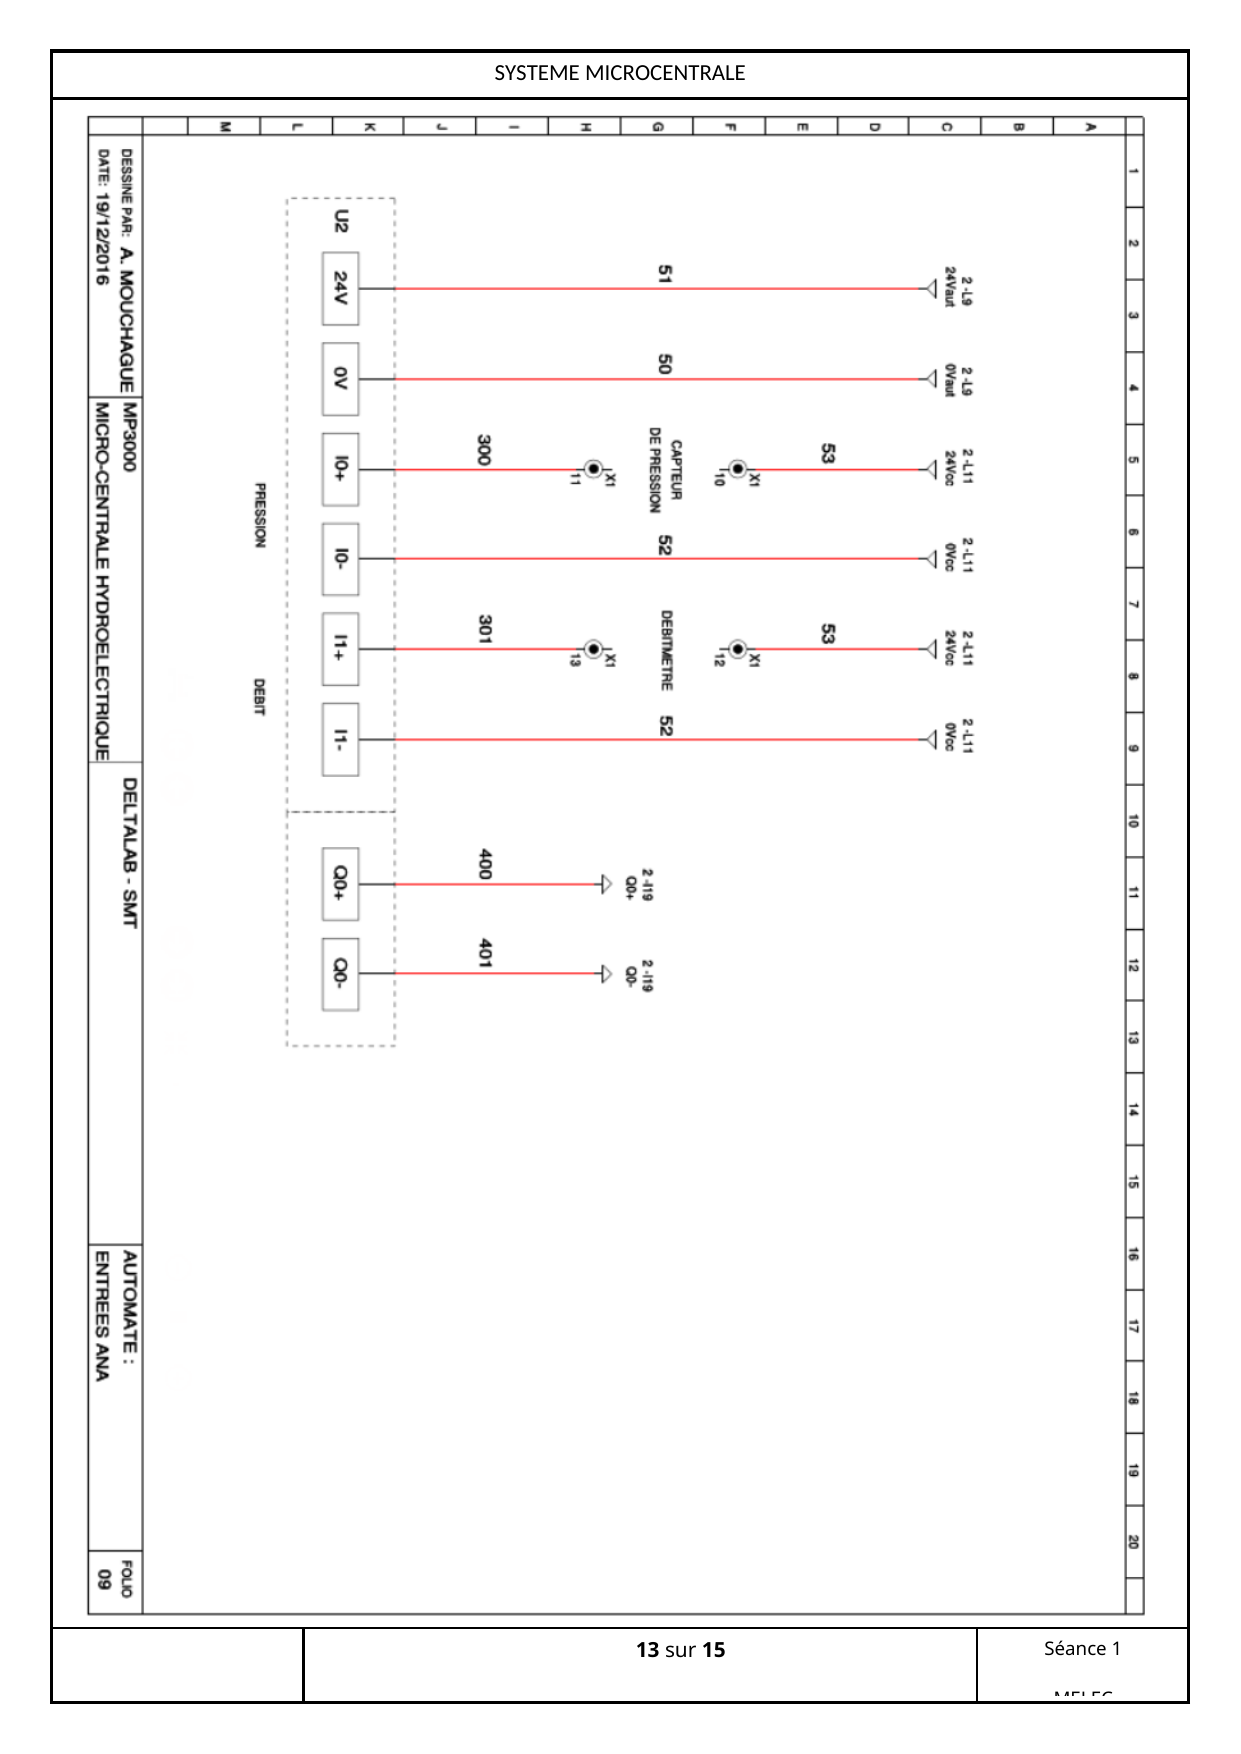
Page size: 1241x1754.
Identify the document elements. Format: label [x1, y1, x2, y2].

picture [77, 104, 1150, 1621]
